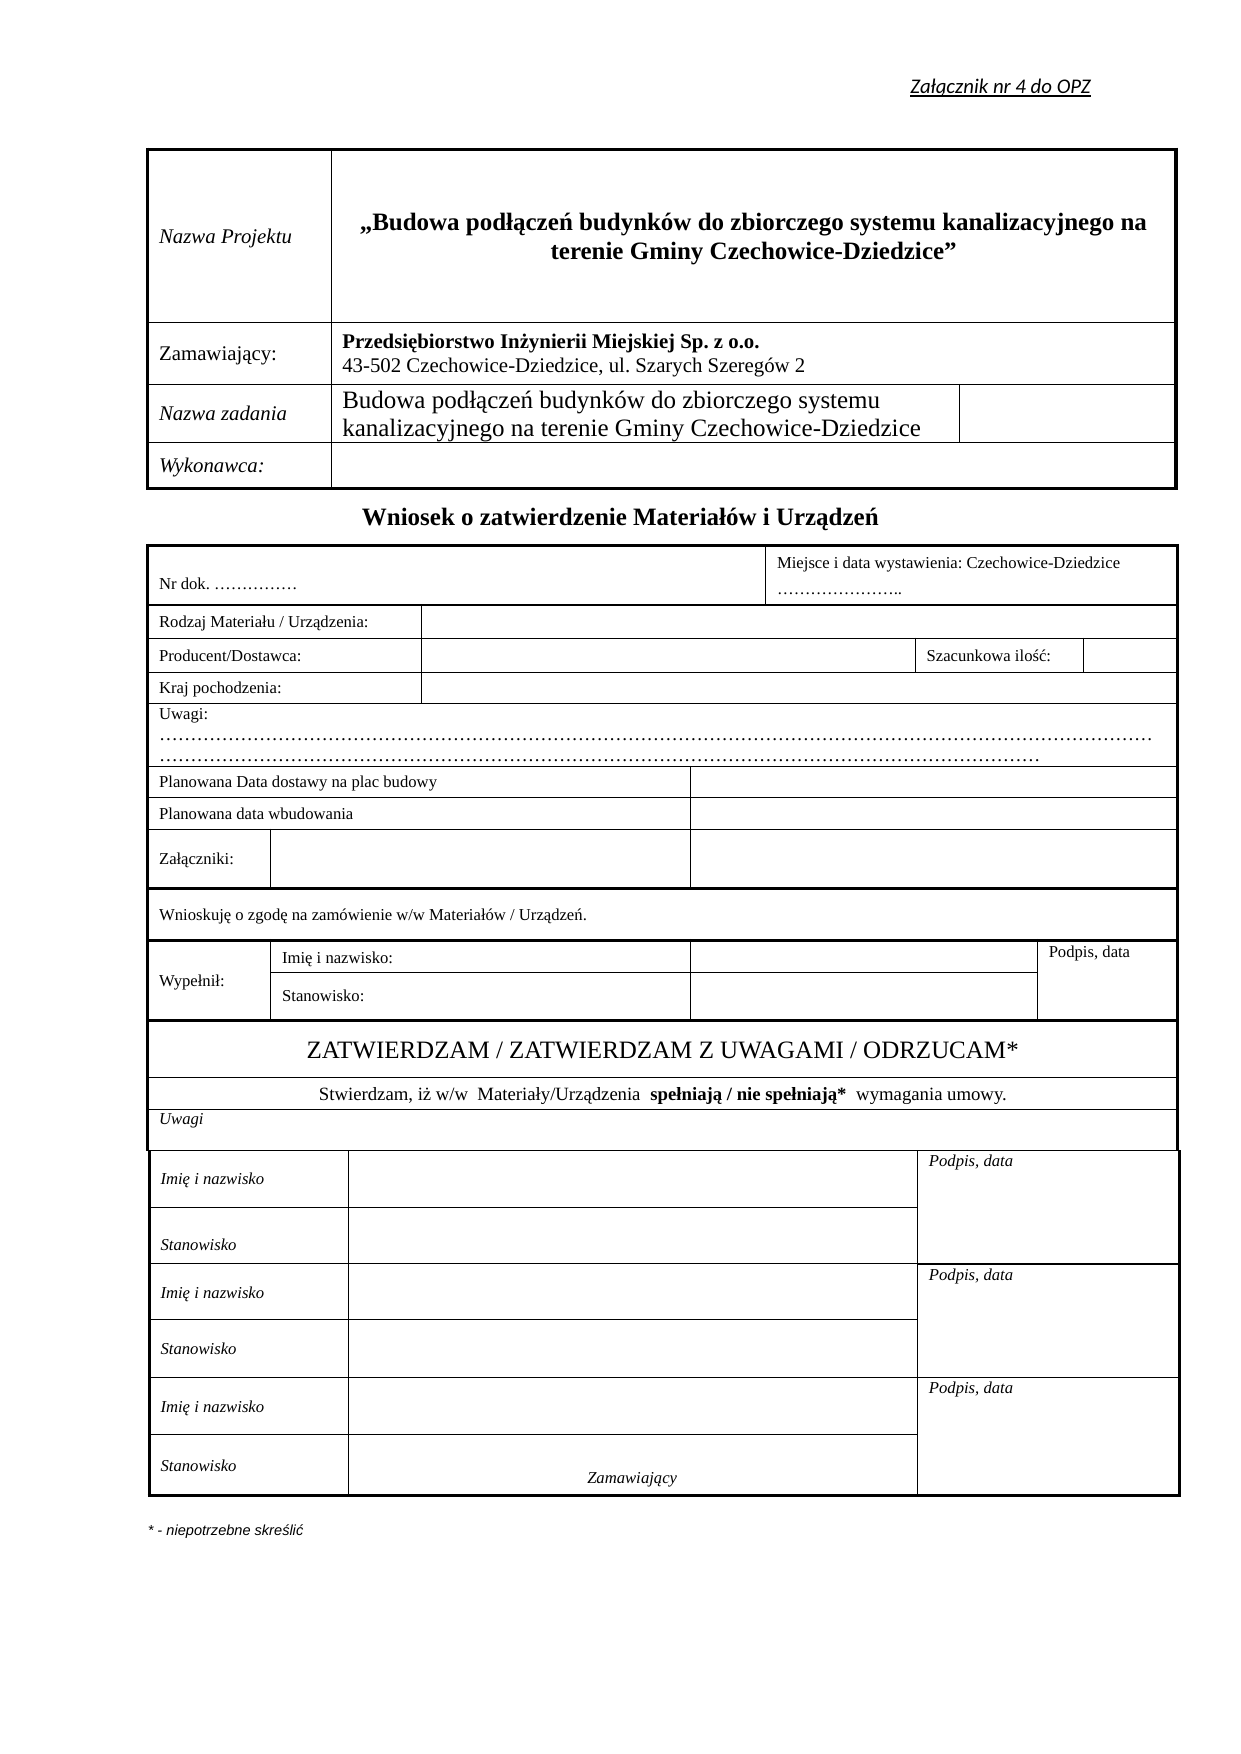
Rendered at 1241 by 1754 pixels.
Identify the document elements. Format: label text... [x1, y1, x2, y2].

table_cell [691, 830, 1176, 887]
table_cell ZATWIERDZAM / ZATWIERDZAM Z UWAGAMI / ODRZUCAM* [149, 1022, 1176, 1077]
table_cell Zamawiający: [149, 323, 331, 384]
table_cell Stanowisko [151, 1320, 348, 1377]
table_cell Nazwa zadania [149, 385, 331, 442]
table_cell Stanowisko [151, 1208, 348, 1263]
table_cell [349, 1264, 917, 1319]
table_cell Załączniki: [149, 830, 270, 887]
table_cell [332, 443, 1174, 487]
table_cell [271, 830, 690, 887]
table_cell [691, 767, 1176, 797]
table_cell Budowa podłączeń budynków do zbiorczego systemu kanalizacyjnego na terenie Gminy Czechowice-Dziedzice [332, 385, 959, 442]
table_cell Szacunkowa ilość: [916, 639, 1083, 672]
table_cell Rodzaj Materiału / Urządzenia: [149, 606, 421, 638]
table_cell [422, 639, 915, 672]
table_cell Wykonawca: [149, 443, 331, 487]
table_cell Stanowisko: [271, 973, 690, 1019]
table_cell Podpis, data [918, 1265, 1178, 1377]
table_cell [691, 798, 1176, 828]
table_cell Wnioskuję o zgodę na zamówienie w/w Materiałów / Urządzeń. [149, 890, 1176, 939]
table_header Miejsce i data wystawienia: Czechowice-Dziedzice ………………….. [766, 547, 1176, 604]
table_cell [422, 673, 1176, 703]
text * - niepotrzebne skreślić [148, 1522, 1093, 1539]
table_header Nazwa Projektu [149, 151, 331, 322]
table_cell [349, 1320, 917, 1377]
table_header Imię i nazwisko [151, 1151, 348, 1207]
table_cell Stwierdzam, iż w/w Materiały/Urządzenia spełniają / nie spełniają* wymagania umowy. [149, 1078, 1176, 1109]
table_cell [691, 973, 1037, 1019]
text Wniosek o zatwierdzenie Materiałów i Urządzeń [148, 502, 1093, 531]
table_cell Wypełnił: [149, 942, 270, 1019]
table_cell [422, 606, 1176, 638]
table_cell Stanowisko [151, 1435, 348, 1494]
table_cell Zamawiający [349, 1435, 917, 1494]
table_cell Planowana Data dostawy na plac budowy [149, 767, 690, 797]
table_cell Podpis, data [1038, 942, 1176, 1019]
table_header [349, 1151, 917, 1207]
table_cell [349, 1378, 917, 1433]
table_cell Planowana data wbudowania [149, 798, 690, 828]
table_cell Uwagi [149, 1110, 1176, 1150]
table_cell [349, 1208, 917, 1263]
table_cell Imię i nazwisko: [271, 942, 690, 972]
table_header Podpis, data [918, 1151, 1178, 1263]
table_header „Budowa podłączeń budynków do zbiorczego systemu kanalizacyjnego na terenie Gminy Czechowice-Dziedzice” [332, 151, 1174, 322]
table_cell Uwagi: ………………………………………………………………………………………………………………………………………………………………………………………………………………………………………………………………………… [149, 704, 1176, 766]
table_cell Kraj pochodzenia: [149, 673, 421, 703]
table_cell [960, 385, 1174, 442]
table_header Nr dok. …………… [149, 547, 765, 604]
table_cell Imię i nazwisko [151, 1378, 348, 1433]
table_cell Imię i nazwisko [151, 1264, 348, 1319]
table_cell [1084, 639, 1176, 672]
table_cell Producent/Dostawca: [149, 639, 421, 672]
table_cell [691, 942, 1037, 972]
table_cell Podpis, data [918, 1378, 1178, 1494]
table_cell Przedsiębiorstwo Inżynierii Miejskiej Sp. z o.o. 43-502 Czechowice-Dziedzice, ul. Szarych Szeregów 2 [332, 323, 1174, 384]
